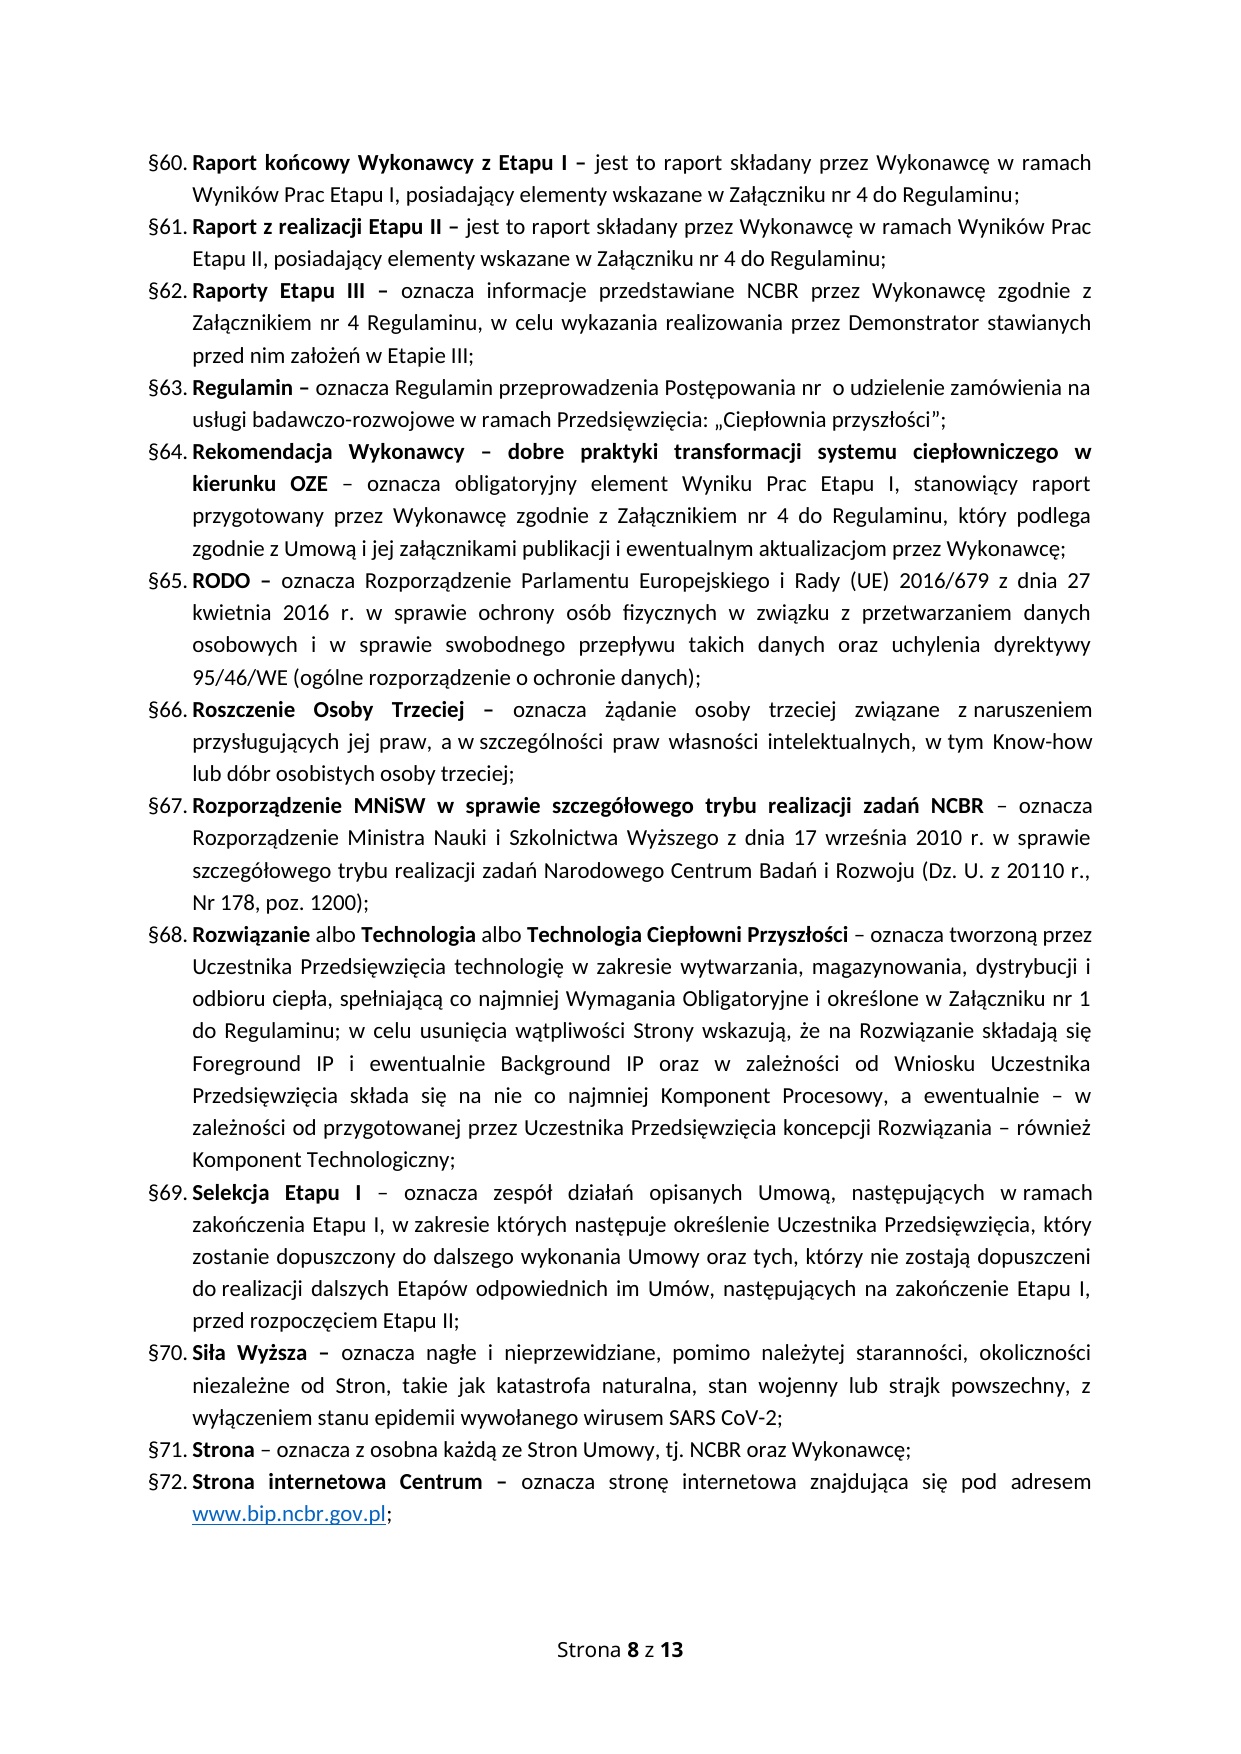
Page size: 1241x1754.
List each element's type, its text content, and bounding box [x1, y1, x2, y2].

list Rekomendacja Wykonawcy – dobre praktyki transformacji systemu ciepłowniczego w kierunku OZE – oznacza obligatoryjny element Wyniku Prac Etapu I, stanowiący raport przygotowany przez Wykonawcę zgodnie z Załącznikiem nr 4 do Regulaminu, który podlega zgodnie z Umową i jej załącznikami publikacji i ewentualnym aktualizacjom przez Wykonawcę; [148, 437, 1093, 562]
list Selekcja Etapu I – oznacza zespół działań opisanych Umową, następujących w ramach zakończenia Etapu I, w zakresie których następuje określenie Uczestnika Przedsięwzięcia, który zostanie dopuszczony do dalszego wykonania Umowy oraz tych, którzy nie zostają dopuszczeni do realizacji dalszych Etapów odpowiednich im Umów, następujących na zakończenie Etapu I, przed rozpoczęciem Etapu II; [148, 1178, 1093, 1334]
list Rozwiązanie albo Technologia albo Technologia Ciepłowni Przyszłości – oznacza tworzoną przez Uczestnika Przedsięwzięcia technologię w zakresie wytwarzania, magazynowania, dystrybucji i odbioru ciepła, spełniającą co najmniej Wymagania Obligatoryjne i określone w Załączniku nr 1 do Regulaminu; w celu usunięcia wątpliwości Strony wskazują, że na Rozwiązanie składają się Foreground IP i ewentualnie Background IP oraz w zależności od Wniosku Uczestnika Przedsięwzięcia składa się na nie co najmniej Komponent Procesowy, a ewentualnie – w zależności od przygotowanej przez Uczestnika Przedsięwzięcia koncepcji Rozwiązania – również Komponent Technologiczny; [148, 920, 1093, 1173]
list Raport z realizacji Etapu II – jest to raport składany przez Wykonawcę w ramach Wyników Prac Etapu II, posiadający elementy wskazane w Załączniku nr 4 do Regulaminu; [148, 212, 1093, 272]
list Roszczenie Osoby Trzeciej – oznacza żądanie osoby trzeciej związane z naruszeniem przysługujących jej praw, a w szczególności praw własności intelektualnych, w tym Know-how lub dóbr osobistych osoby trzeciej; [148, 695, 1093, 787]
list Rozporządzenie MNiSW w sprawie szczegółowego trybu realizacji zadań NCBR – oznacza Rozporządzenie Ministra Nauki i Szkolnictwa Wyższego z dnia 17 września 2010 r. w sprawie szczegółowego trybu realizacji zadań Narodowego Centrum Badań i Rozwoju (Dz. U. z 20110 r., Nr 178, poz. 1200); [148, 791, 1093, 916]
list Strona – oznacza z osobna każdą ze Stron Umowy, tj. NCBR oraz Wykonawcę; [148, 1435, 1093, 1463]
list Raporty Etapu III – oznacza informacje przedstawiane NCBR przez Wykonawcę zgodnie z Załącznikiem nr 4 Regulaminu, w celu wykazania realizowania przez Demonstrator stawianych przed nim założeń w Etapie III; [148, 276, 1093, 369]
list Strona internetowa Centrum – oznacza stronę internetowa znajdująca się pod adresem www.bip.ncbr.gov.pl; [148, 1467, 1093, 1527]
list Siła Wyższa – oznacza nagłe i nieprzewidziane, pomimo należytej staranności, okoliczności niezależne od Stron, takie jak katastrofa naturalna, stan wojenny lub strajk powszechny, z wyłączeniem stanu epidemii wywołanego wirusem SARS CoV-2; [148, 1338, 1093, 1431]
list RODO – oznacza Rozporządzenie Parlamentu Europejskiego i Rady (UE) 2016/679 z dnia 27 kwietnia 2016 r. w sprawie ochrony osób fizycznych w związku z przetwarzaniem danych osobowych i w sprawie swobodnego przepływu takich danych oraz uchylenia dyrektywy 95/46/WE (ogólne rozporządzenie o ochronie danych); [148, 566, 1093, 691]
list Raport końcowy Wykonawcy z Etapu I – jest to raport składany przez Wykonawcę w ramach Wyników Prac Etapu I, posiadający elementy wskazane w Załączniku nr 4 do Regulaminu; [148, 148, 1093, 208]
list Regulamin – oznacza Regulamin przeprowadzenia Postępowania nr o udzielenie zamówienia na usługi badawczo-rozwojowe w ramach Przedsięwzięcia: „Ciepłownia przyszłości”; [148, 373, 1093, 433]
